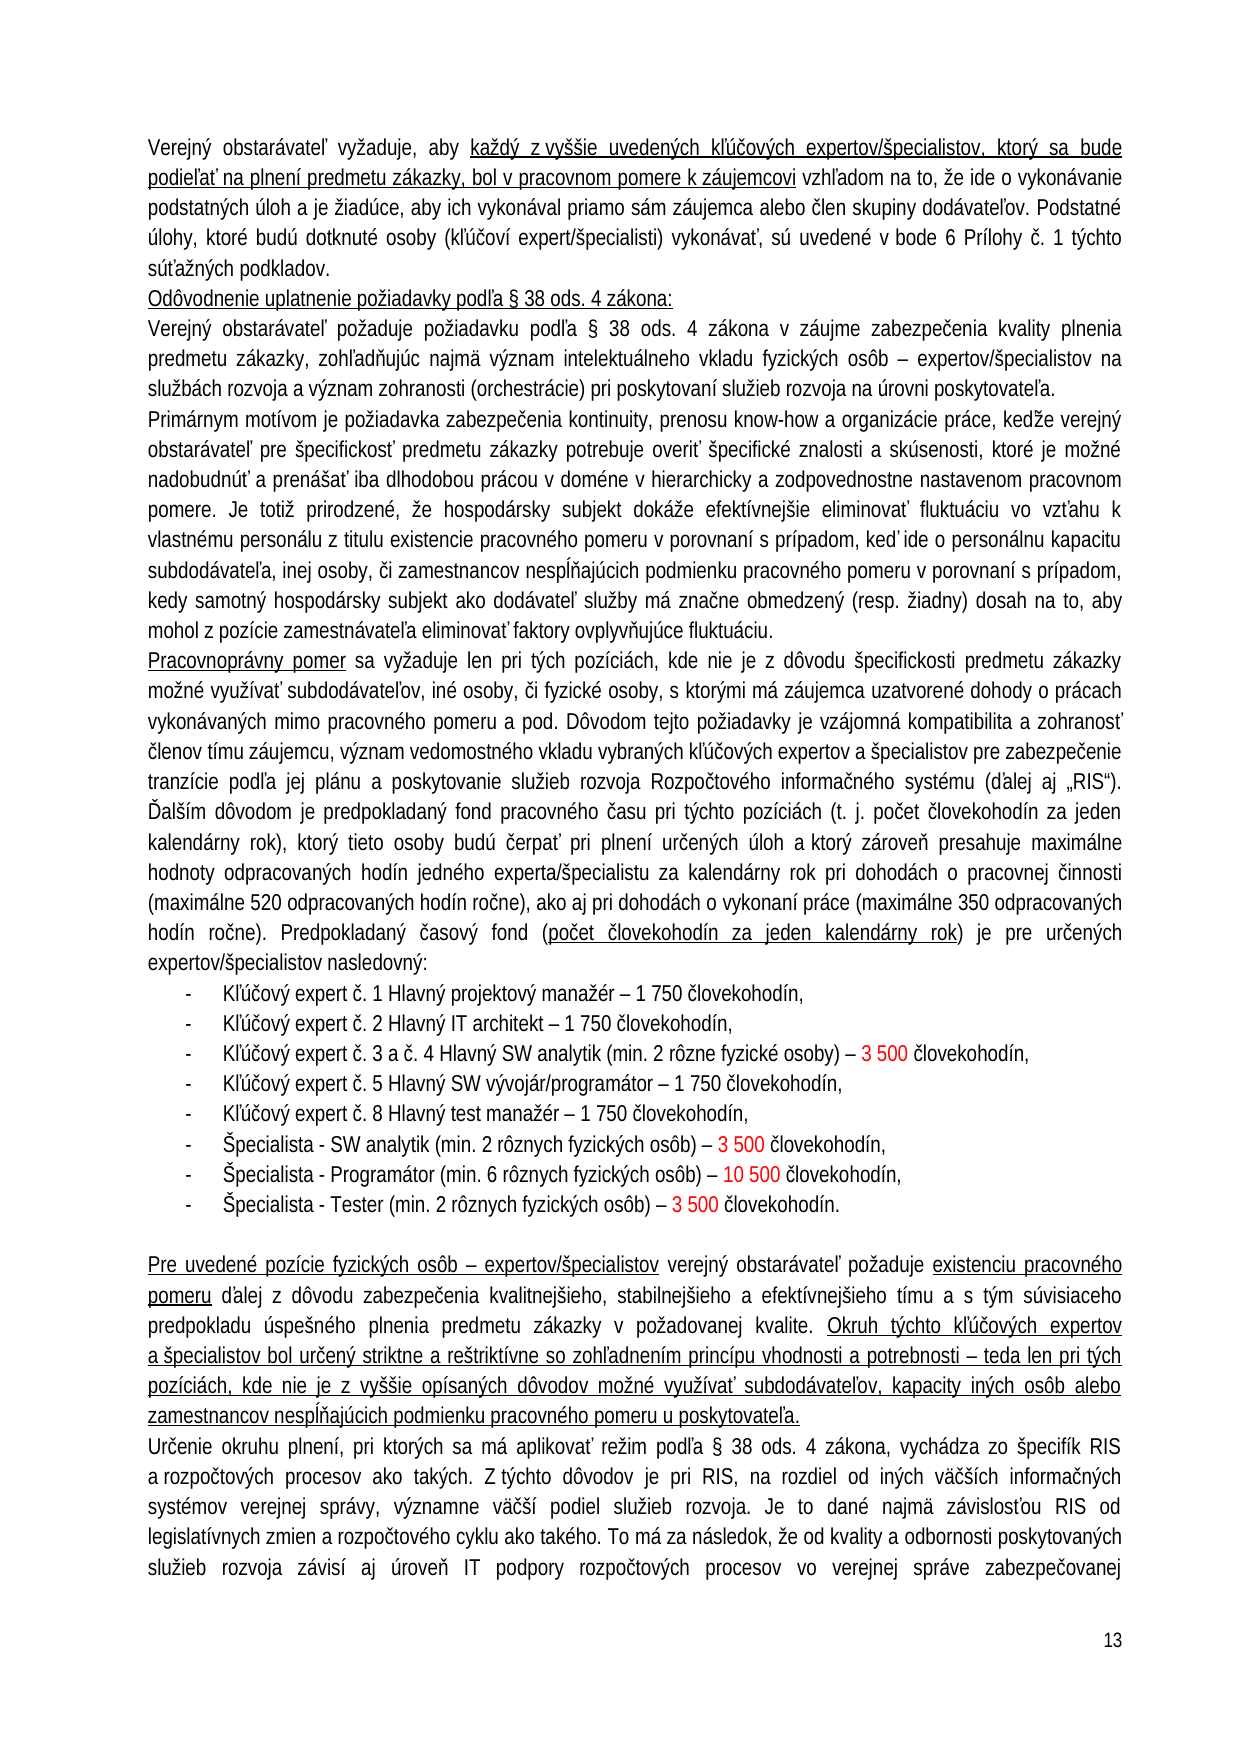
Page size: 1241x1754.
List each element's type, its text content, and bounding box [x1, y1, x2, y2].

text Pre uvedené pozície fyzických osôb – expertov/špecialistov verejný obstarávateľ požaduje existenciu pracovného pomeru ďalej z dôvodu zabezpečenia kvalitnejšieho, stabilnejšieho a efektívnejšieho tímu a s tým súvisiaceho predpokladu úspešného plnenia predmetu zákazky v požadovanej kvalite. Okruh týchto kľúčových expertov a špecialistov bol určený striktne a reštriktívne so zohľadnením princípu vhodnosti a potrebnosti – teda len pri tých pozíciách, kde nie je z vyššie opísaných dôvodov možné využívať subdodávateľov, kapacity iných osôb alebo zamestnancov nespĺňajúcich podmienku pracovného pomeru u poskytovateľa. [148, 1366, 1122, 1429]
text - Špecialista - Tester (min. 2 rôznych fyzických osôb) – 3 500 človekohodín. [185, 1191, 1122, 1217]
text - Špecialista - SW analytik (min. 2 rôznych fyzických osôb) – 3 500 človekohodín, [185, 1131, 1122, 1157]
text Primárnym motívom je požiadavka zabezpečenia kontinuity, prenosu know-how a organizácie práce, keďže verejný obstarávateľ pre špecifickosť predmetu zákazky potrebuje overiť špecifické znalosti a skúsenosti, ktoré je možné nadobudnúť a prenášať iba dlhodobou prácou v doméne v hierarchicky a zodpovednostne nastavenom pracovnom pomere. Je totiž prirodzené, že hospodársky subjekt dokáže efektívnejšie eliminovať fluktuáciu vo vzťahu k vlastnému personálu z titulu existencie pracovného pomeru v porovnaní s prípadom, keď ide o personálnu kapacitu subdodávateľa, inej osoby, či zamestnancov nespĺňajúcich podmienku pracovného pomeru v porovnaní s prípadom, kedy samotný hospodársky subjekt ako dodávateľ služby má značne obmedzený (resp. žiadny) dosah na to, aby mohol z pozície zamestnávateľa eliminovať faktory ovplyvňujúce fluktuáciu. [148, 406, 1122, 643]
text - Špecialista - Programátor (min. 6 rôznych fyzických osôb) – 10 500 človekohodín, [185, 1161, 1122, 1187]
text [148, 1433, 1122, 1580]
text Verejný obstarávateľ požaduje požiadavku podľa § 38 ods. 4 zákona v záujme zabezpečenia kvality plnenia predmetu zákazky, zohľadňujúc najmä význam intelektuálneho vkladu fyzických osôb – expertov/špecialistov na službách rozvoja a význam zohranosti (orchestrácie) pri poskytovaní služieb rozvoja na úrovni poskytovateľa. [148, 315, 1122, 402]
text - Kľúčový expert č. 8 Hlavný test manažér – 1 750 človekohodín, [185, 1100, 1122, 1127]
text - Kľúčový expert č. 5 Hlavný SW vývojár/programátor – 1 750 človekohodín, [185, 1070, 1122, 1096]
text - Kľúčový expert č. 3 a č. 4 Hlavný SW analytik (min. 2 rôzne fyzické osoby) – 3 500 človekohodín, [185, 1040, 1122, 1066]
text - Kľúčový expert č. 2 Hlavný IT architekt – 1 750 človekohodín, [185, 1010, 1122, 1036]
text - Kľúčový expert č. 1 Hlavný projektový manažér – 1 750 človekohodín, [185, 979, 1122, 1006]
text Verejný obstarávateľ vyžaduje, aby každý z vyššie uvedených kľúčových expertov/špecialistov, ktorý sa bude podieľať na plnení predmetu zákazky, bol v pracovnom pomere k záujemcovi vzhľadom na to, že ide o vykonávanie podstatných úloh a je žiadúce, aby ich vykonával priamo sám záujemca alebo člen skupiny dodávateľov. Podstatné úlohy, ktoré budú dotknuté osoby (kľúčoví expert/špecialisti) vykonávať, sú uvedené v bode 6 Prílohy č. 1 týchto súťažných podkladov. [148, 134, 1122, 281]
text Pre uvedené pozície fyzických osôb – expertov/špecialistov verejný obstarávateľ požaduje existenciu pracovného pomeru ďalej z dôvodu zabezpečenia kvalitnejšieho, stabilnejšieho a efektívnejšieho tímu a s tým súvisiaceho predpokladu úspešného plnenia predmetu zákazky v požadovanej kvalite. Okruh týchto kľúčových expertov a špecialistov bol určený striktne a reštriktívne so zohľadnením princípu vhodnosti a potrebnosti – teda len pri tých pozíciách, kde nie je z vyššie opísaných dôvodov možné využívať subdodávateľov, kapacity iných osôb alebo zamestnancov nespĺňajúcich podmienku pracovného pomeru u poskytovateľa. [148, 1251, 1122, 1365]
text Pracovnoprávny pomer sa vyžaduje len pri tých pozíciách, kde nie je z dôvodu špecifickosti predmetu zákazky možné využívať subdodávateľov, iné osoby, či fyzické osoby, s ktorými má záujemca uzatvorené dohody o prácach vykonávaných mimo pracovného pomeru a pod. Dôvodom tejto požiadavky je vzájomná kompatibilita a zohranosť členov tímu záujemcu, význam vedomostného vkladu vybraných kľúčových expertov a špecialistov pre zabezpečenie tranzície podľa jej plánu a poskytovanie služieb rozvoja Rozpočtového informačného systému (ďalej aj „RIS“). Ďalším dôvodom je predpokladaný fond pracovného času pri týchto pozíciách (t. j. počet človekohodín za jeden kalendárny rok), ktorý tieto osoby budú čerpať pri plnení určených úloh a ktorý zároveň presahuje maximálne hodnoty odpracovaných hodín jedného experta/špecialistu za kalendárny rok pri dohodách o pracovnej činnosti (maximálne 520 odpracovaných hodín ročne), ako aj pri dohodách o vykonaní práce (maximálne 350 odpracovaných hodín ročne). Predpokladaný časový fond (počet človekohodín za jeden kalendárny rok) je pre určených expertov/špecialistov nasledovný: [148, 647, 1122, 976]
text Odôvodnenie uplatnenie požiadavky podľa § 38 ods. 4 zákona: [148, 285, 1122, 311]
